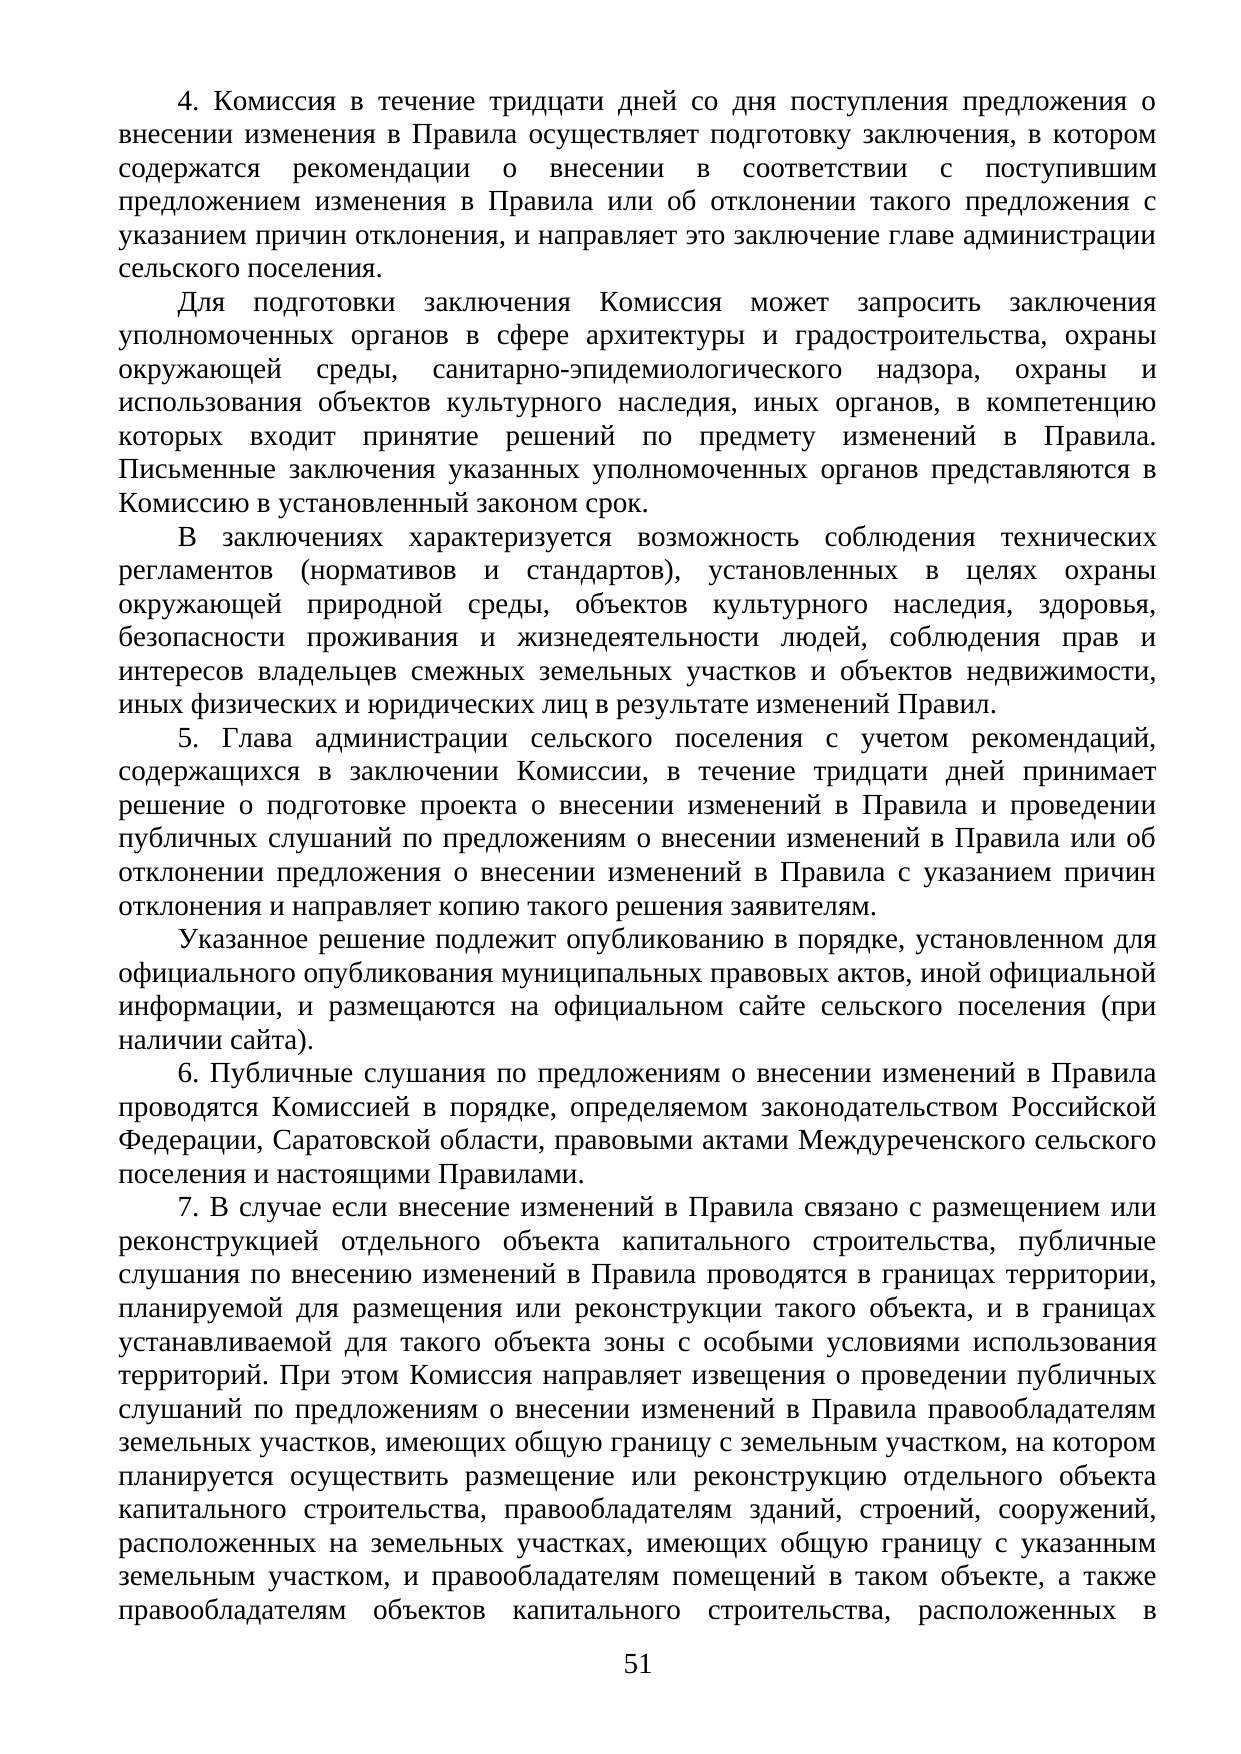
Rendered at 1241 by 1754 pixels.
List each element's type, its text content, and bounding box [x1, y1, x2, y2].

text Для подготовки заключения Комиссия может запросить заключения уполномоченных органов в сфере архитектуры и градостроительства, охраны окружающей среды, санитарно-эпидемиологического надзора, охраны и использования объектов культурного наследия, иных органов, в компетенцию которых входит принятие решений по предмету изменений в Правила. Письменные заключения указанных уполномоченных органов представляются в Комиссию в установленный законом срок. [118, 284, 1157, 519]
text 5. Глава администрации сельского поселения с учетом рекомендаций, содержащихся в заключении Комиссии, в течение тридцати дней принимает решение о подготовке проекта о внесении изменений в Правила и проведении публичных слушаний по предложениям о внесении изменений в Правила или об отклонении предложения о внесении изменений в Правила с указанием причин отклонения и направляет копию такого решения заявителям. [118, 720, 1157, 921]
text В заключениях характеризуется возможность соблюдения технических регламентов (нормативов и стандартов), установленных в целях охраны окружающей природной среды, объектов культурного наследия, здоровья, безопасности проживания и жизнедеятельности людей, соблюдения прав и интересов владельцев смежных земельных участков и объектов недвижимости, иных физических и юридических лиц в результате изменений Правил. [118, 519, 1157, 720]
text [118, 1189, 1157, 1626]
text Указанное решение подлежит опубликованию в порядке, установленном для официального опубликования муниципальных правовых актов, иной официальной информации, и размещаются на официальном сайте сельского поселения (при наличии сайта). [118, 921, 1157, 1055]
text 4. Комиссия в течение тридцати дней со дня поступления предложения о внесении изменения в Правила осуществляет подготовку заключения, в котором содержатся рекомендации о внесении в соответствии с поступившим предложением изменения в Правила или об отклонении такого предложения с указанием причин отклонения, и направляет это заключение главе администрации сельского поселения. [118, 83, 1157, 284]
text 6. Публичные слушания по предложениям о внесении изменений в Правила проводятся Комиссией в порядке, определяемом законодательством Российской Федерации, Саратовской области, правовыми актами Междуреченского сельского поселения и настоящими Правилами. [118, 1055, 1157, 1189]
